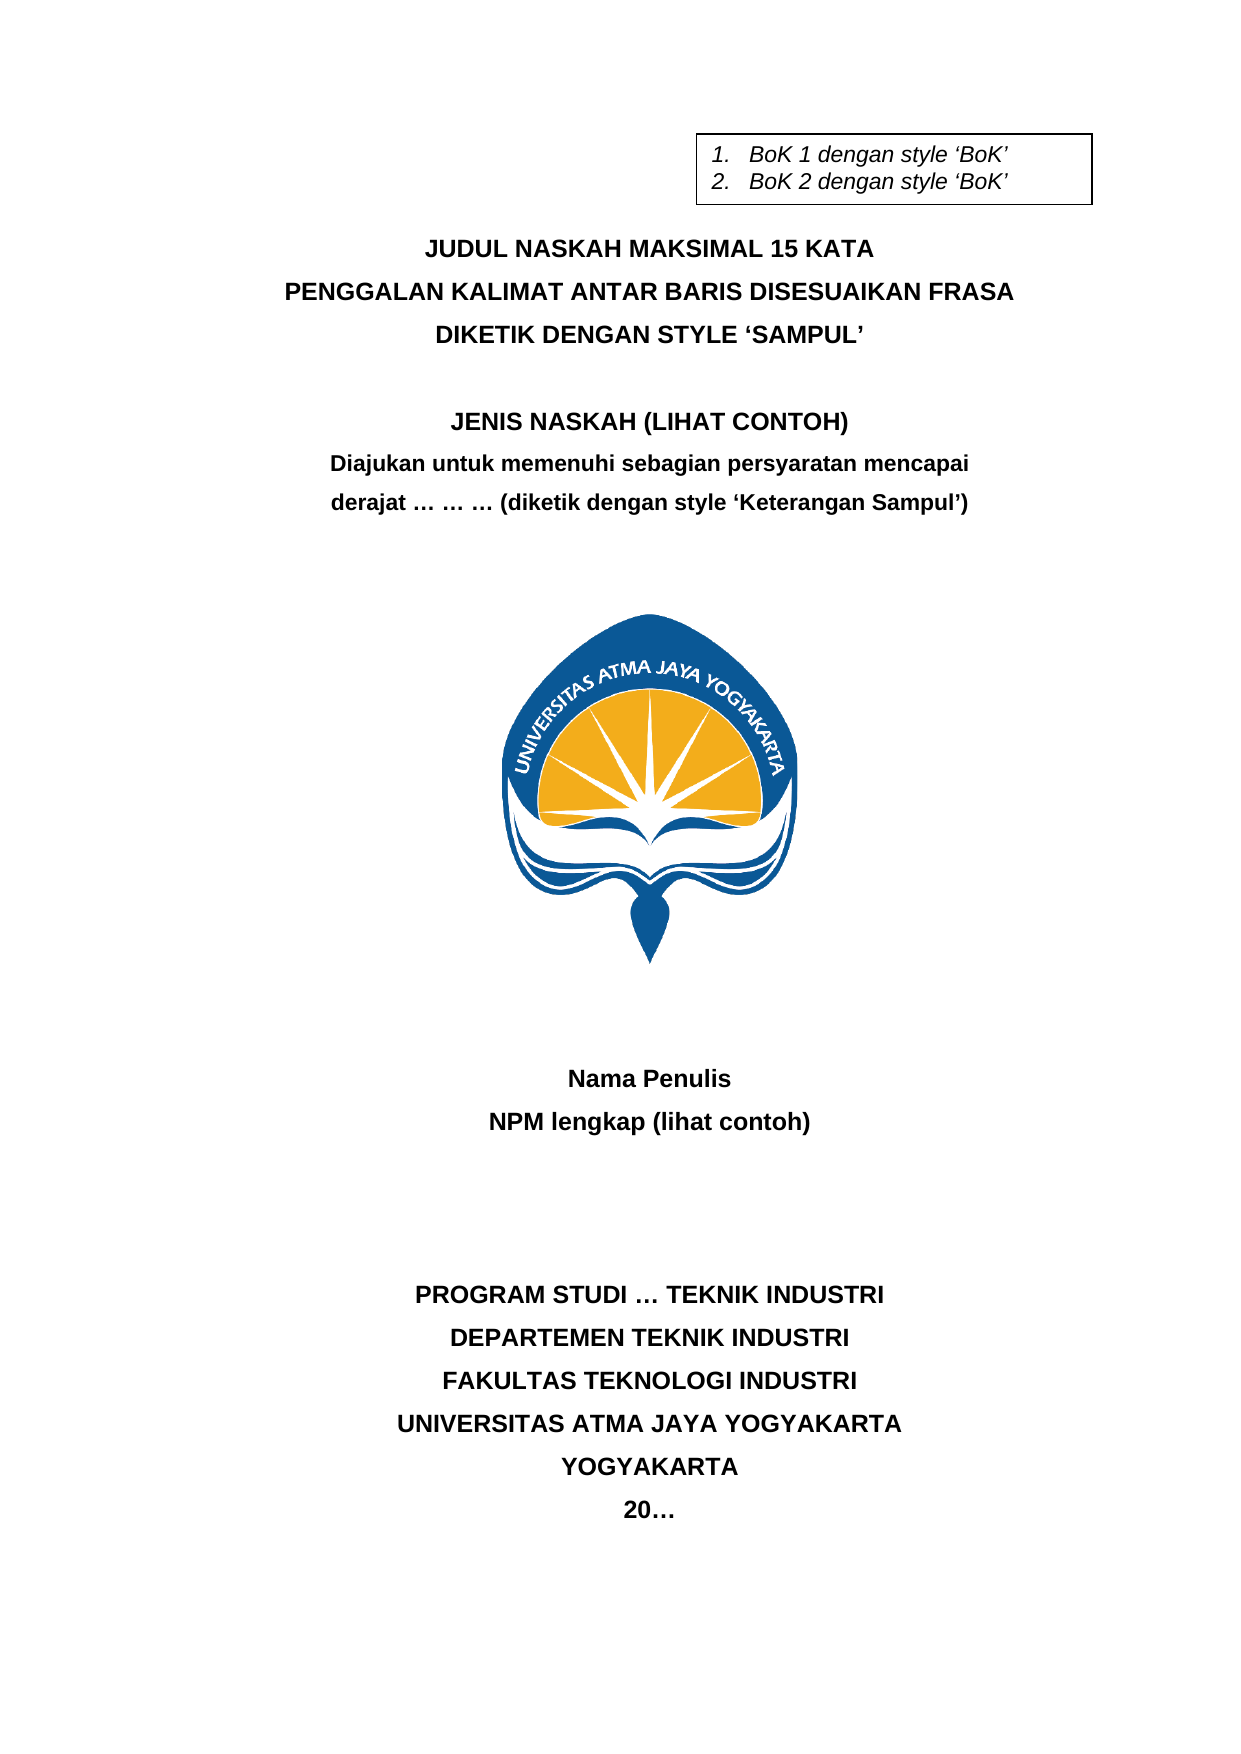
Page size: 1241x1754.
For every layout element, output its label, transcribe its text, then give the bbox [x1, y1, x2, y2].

text universitas atma jaya yogyakarta [207, 1409, 1092, 1438]
text JUDUL Naskah maksimal 15 kata [207, 234, 1092, 263]
text 20… [207, 1495, 1092, 1524]
text Nama Penulis [325, 1064, 974, 1093]
picture [502, 614, 798, 964]
text penggalan kalimat antar baris disesuaikan frasa [207, 277, 1092, 306]
text program studi … teknik industri [207, 1280, 1092, 1308]
text diketik dengan style ‘Sampul’ [207, 320, 1092, 349]
text Diajukan untuk memenuhi sebagian persyaratan mencapai derajat … … … (diketik dengan style ‘Keterangan Sampul’) [325, 449, 974, 515]
text yogyakarta [207, 1452, 1092, 1481]
text departemen teknik industri [207, 1323, 1092, 1352]
text jenis naskah (LIHAT CONTOH) [207, 406, 1092, 435]
text FAKULTAS TEKNOLOGI INDUSTRI [207, 1366, 1092, 1395]
text NPM lengkap (lihat contoh) [325, 1107, 974, 1136]
